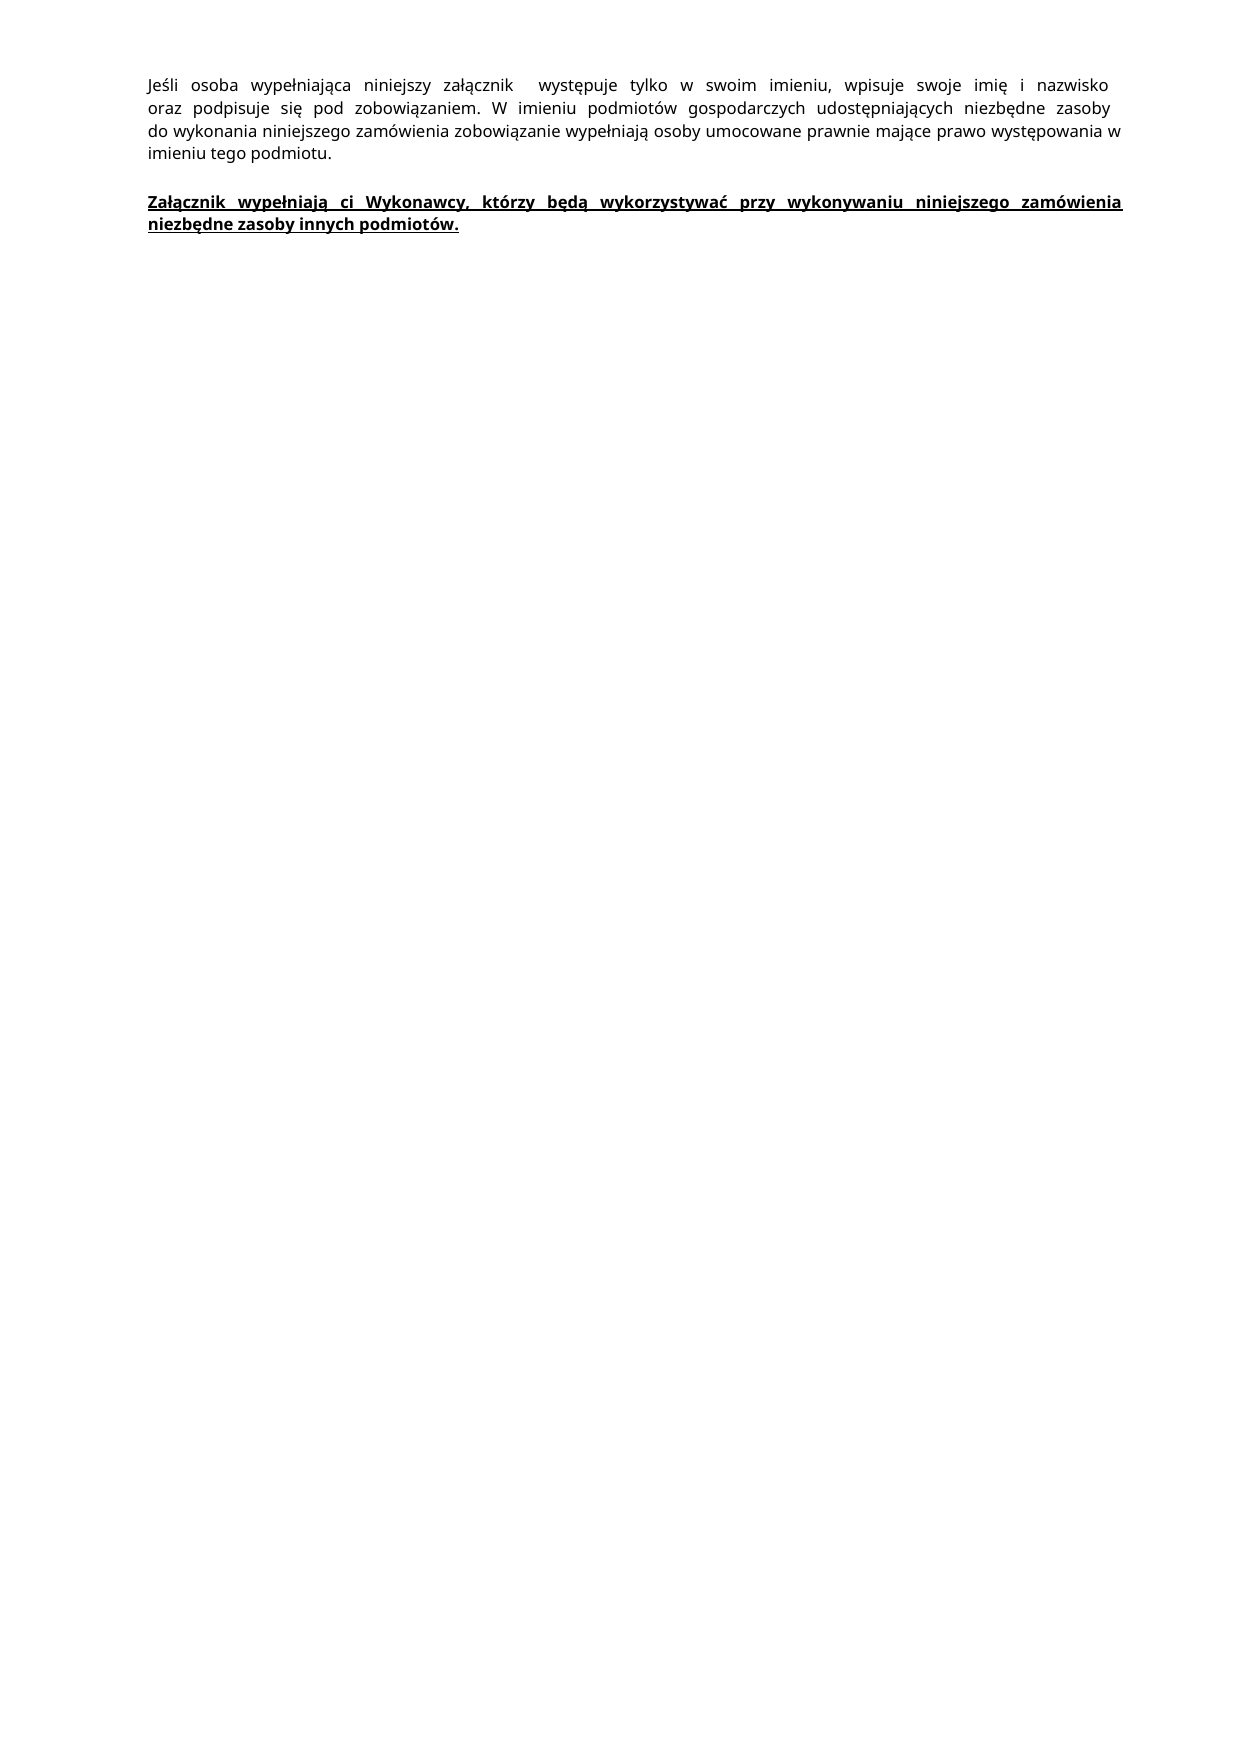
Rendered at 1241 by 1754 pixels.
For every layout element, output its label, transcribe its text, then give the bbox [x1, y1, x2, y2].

text Jeśli osoba wypełniająca niniejszy załącznik występuje tylko w swoim imieniu, wpisuje swoje imię i nazwisko oraz podpisuje się pod zobowiązaniem. W imieniu podmiotów gospodarczych udostępniających niezbędne zasoby do wykonania niniejszego zamówienia zobowiązanie wypełniają osoby umocowane prawnie mające prawo występowania w imieniu tego podmiotu. [148, 74, 1122, 165]
text Załącznik wypełniają ci Wykonawcy, którzy będą wykorzystywać przy wykonywaniu niniejszego zamówienia niezbędne zasoby innych podmiotów. [148, 190, 1122, 209]
text Załącznik wypełniają ci Wykonawcy, którzy będą wykorzystywać przy wykonywaniu niniejszego zamówienia niezbędne zasoby innych podmiotów. [148, 211, 1122, 236]
